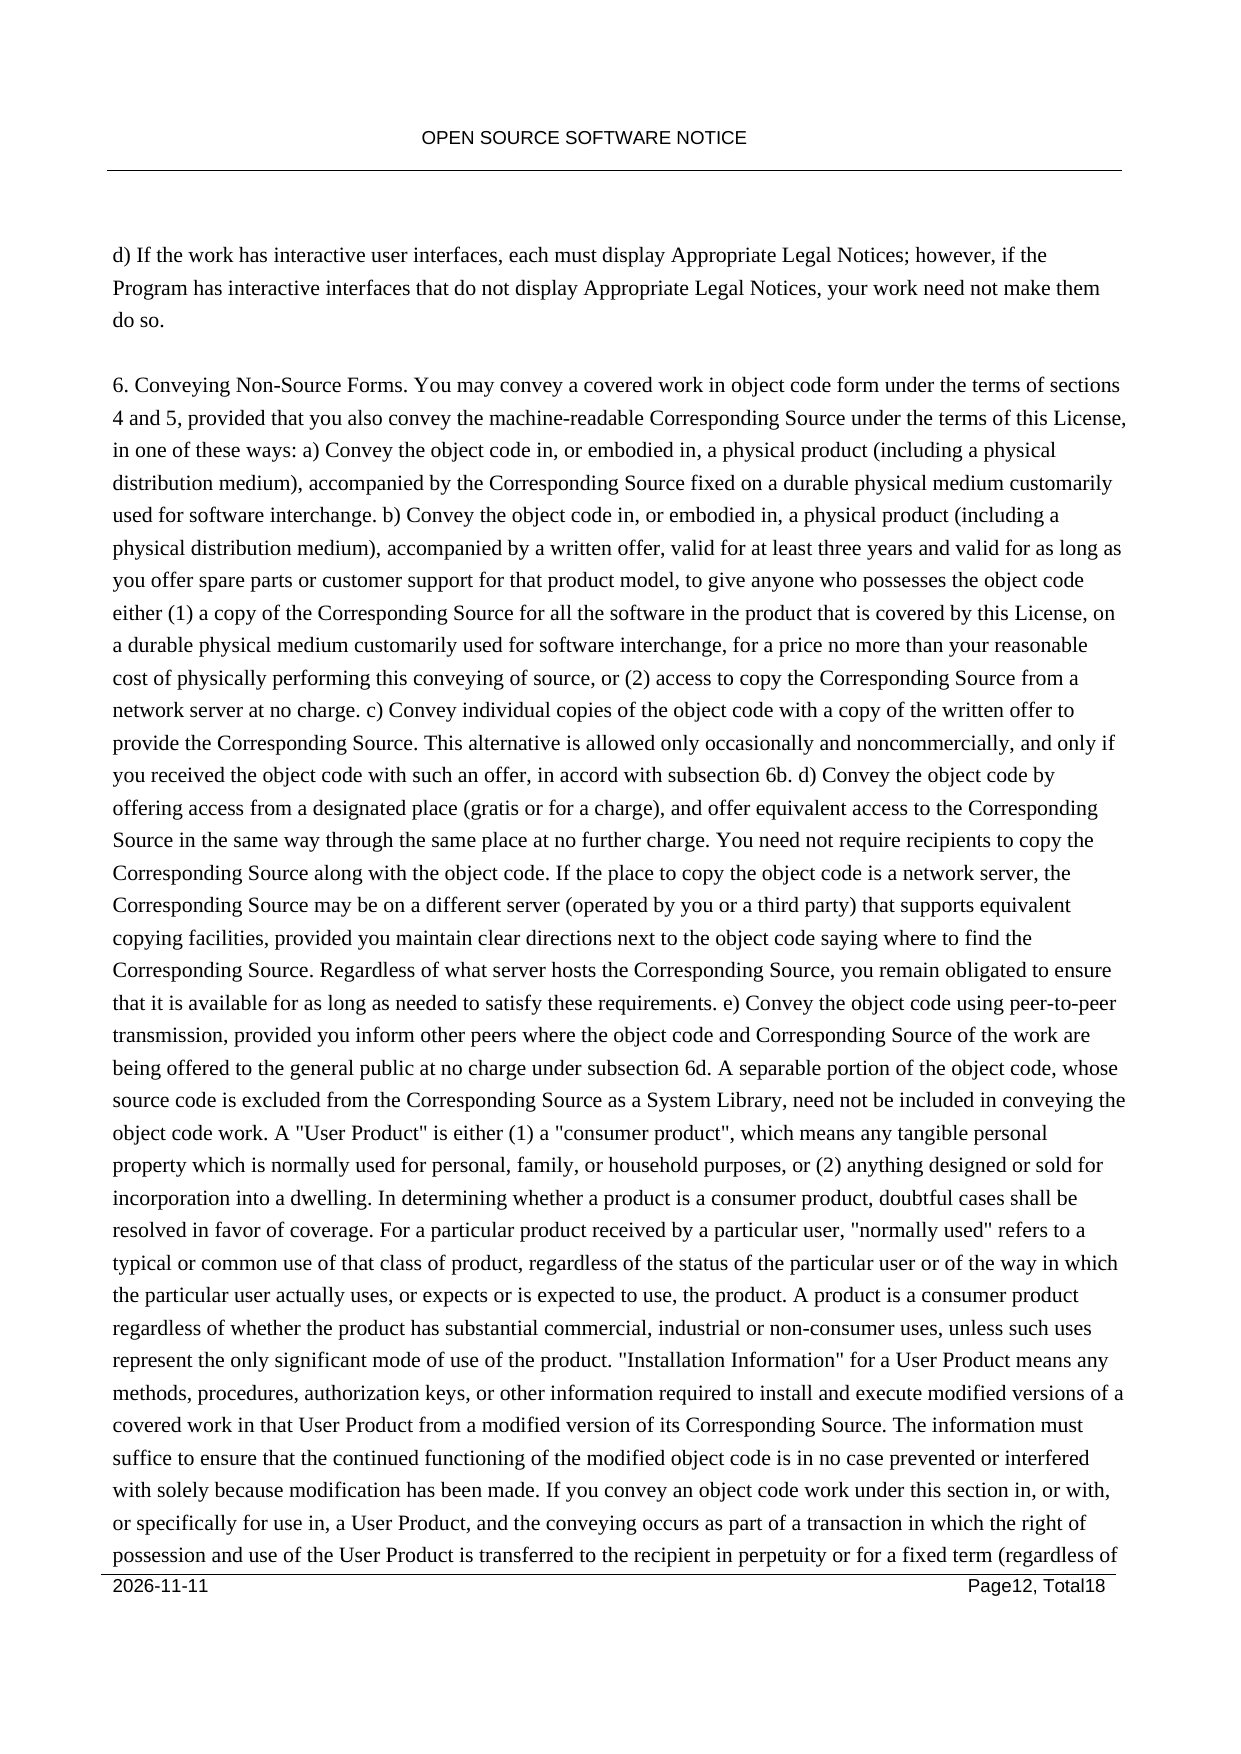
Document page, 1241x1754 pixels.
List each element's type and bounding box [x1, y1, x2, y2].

text [112, 206, 1128, 1571]
